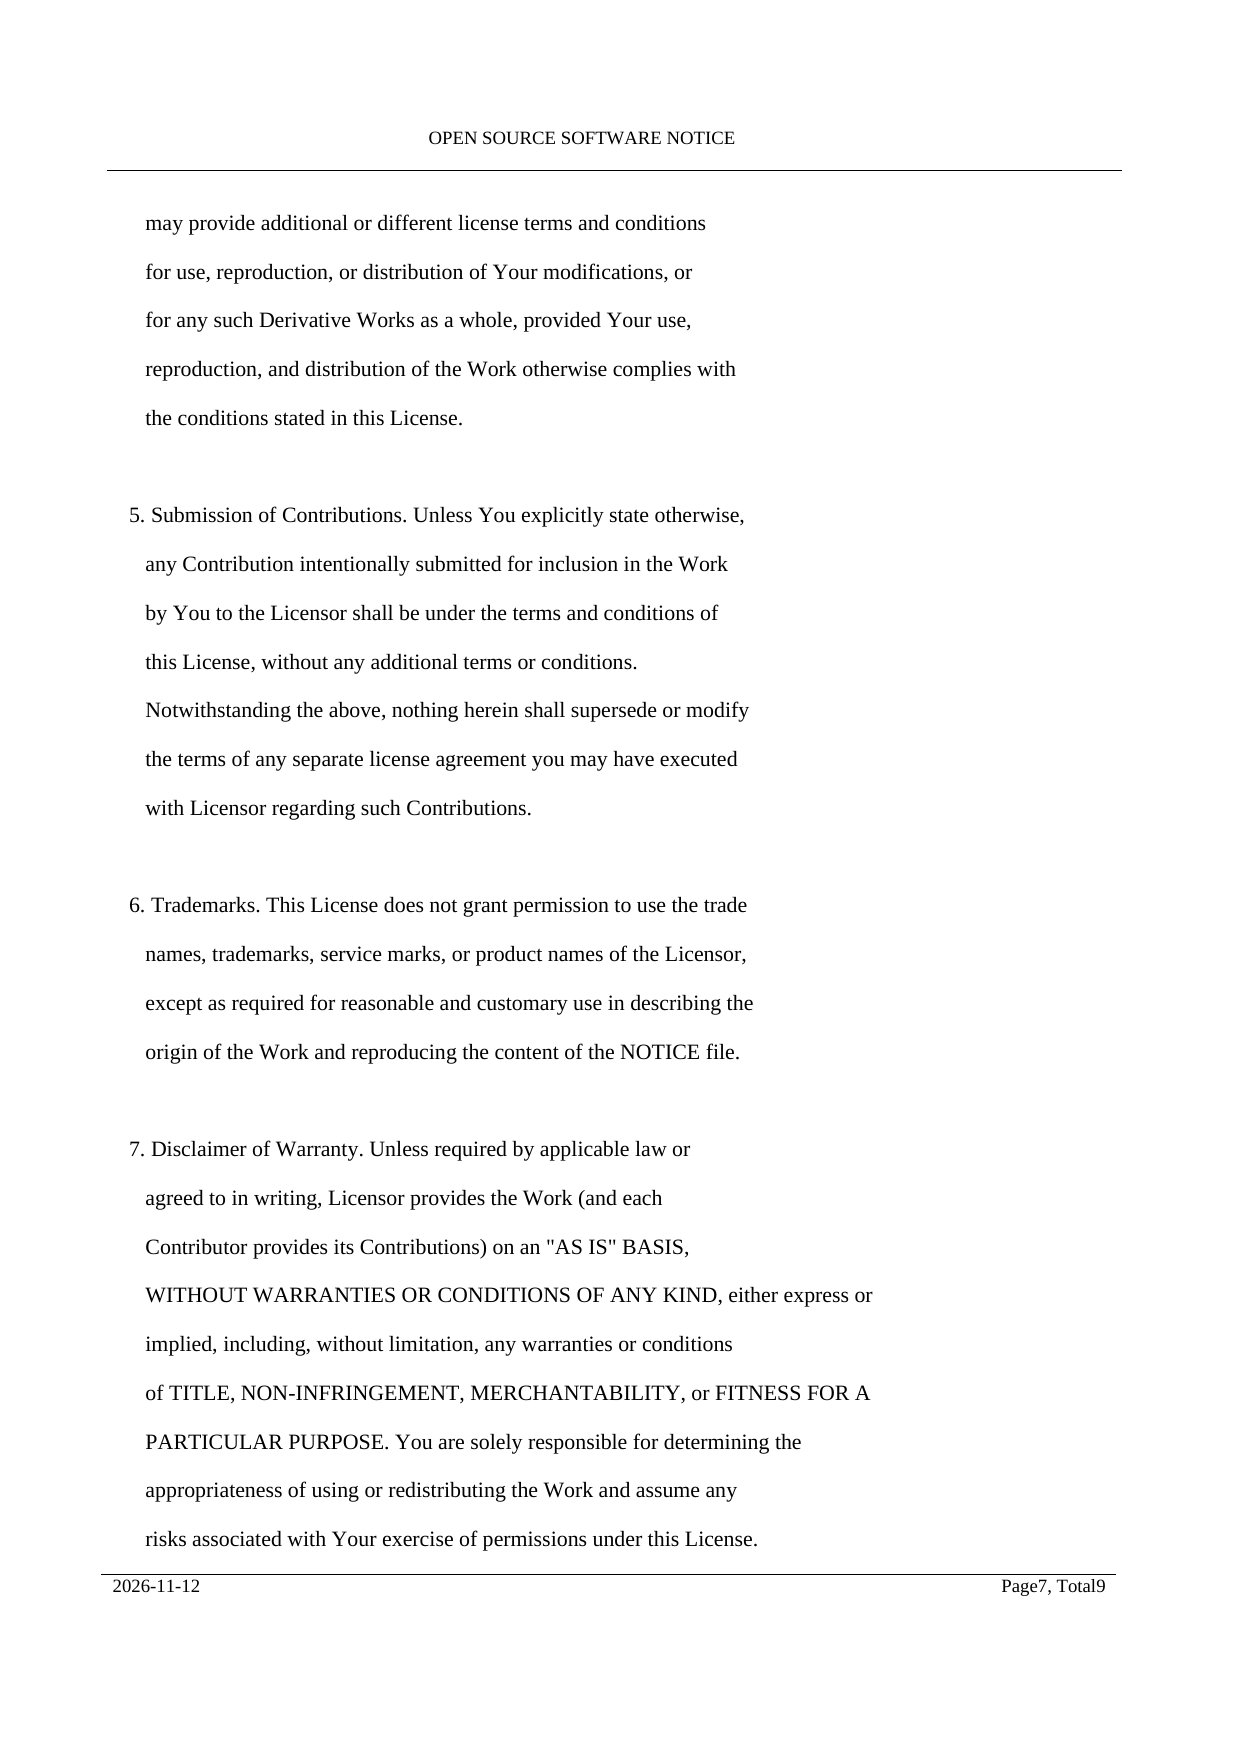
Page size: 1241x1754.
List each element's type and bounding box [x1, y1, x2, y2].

text [112, 206, 1128, 1555]
